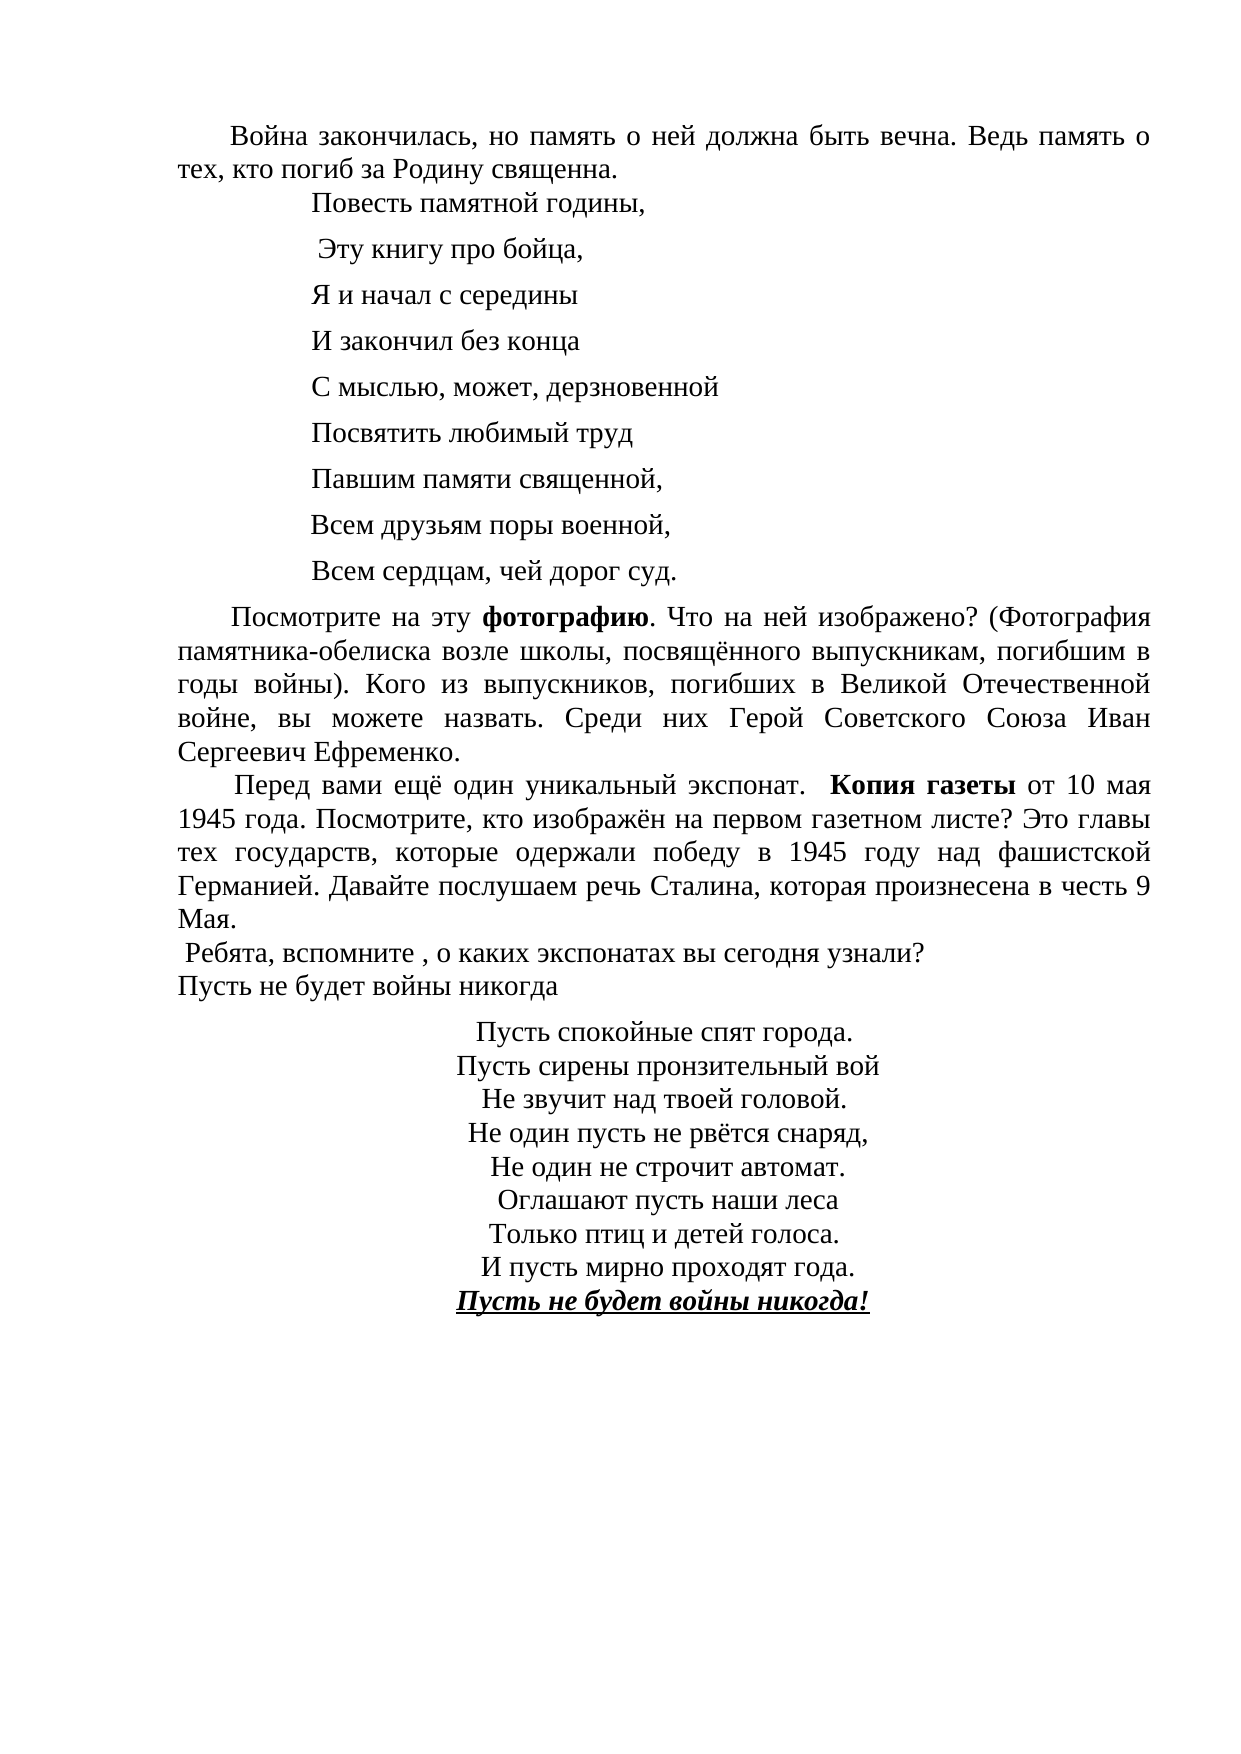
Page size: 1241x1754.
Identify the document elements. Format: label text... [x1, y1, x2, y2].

text Я и начал с середины [311, 277, 1152, 311]
text Война закончилась, но память о ней должна быть вечна. Ведь память о тех, кто погиб за Родину священна. [177, 118, 1152, 185]
text Повесть памятной годины, [311, 185, 1152, 219]
text Всем друзьям поры военной, [274, 507, 1152, 541]
text Всем сердцам, чей дорог суд. [311, 553, 1152, 587]
text Ребята, вспомните , о каких экспонатах вы сегодня узнали? [177, 935, 1152, 968]
text Павшим памяти священной, [311, 461, 1152, 495]
text И закончил без конца [311, 323, 1152, 357]
text Посвятить любимый труд [311, 415, 1152, 449]
text С мыслью, может, дерзновенной [311, 369, 1152, 403]
text Пусть не будет войны никогда [177, 968, 1152, 1002]
text Посмотрите на эту фотографию. Что на ней изображено? (Фотография памятника-обелиска возле школы, посвящённого выпускникам, погибшим в годы войны). Кого из выпускников, погибших в Великой Отечественной войне, вы можете назвать. Среди них Герой Советского Союза Иван Сергеевич Ефременко. [177, 599, 1152, 767]
text Пусть спокойные спят города. Пусть сирены пронзительный вой Не звучит над твоей головой. Не один пусть не рвётся снаряд, Не один не строчит автомат. Оглашают пусть наши леса Только птиц и детей голоса. И пусть мирно проходят года. Пусть не будет войны никогда! [177, 1014, 1152, 1316]
text Эту книгу про бойца, [274, 231, 1152, 265]
text Перед вами ещё один уникальный экспонат. Копия газеты от 10 мая 1945 года. Посмотрите, кто изображён на первом газетном листе? Это главы тех государств, которые одержали победу в 1945 году над фашистской Германией. Давайте послушаем речь Сталина, которая произнесена в честь 9 Мая. [177, 767, 1152, 935]
